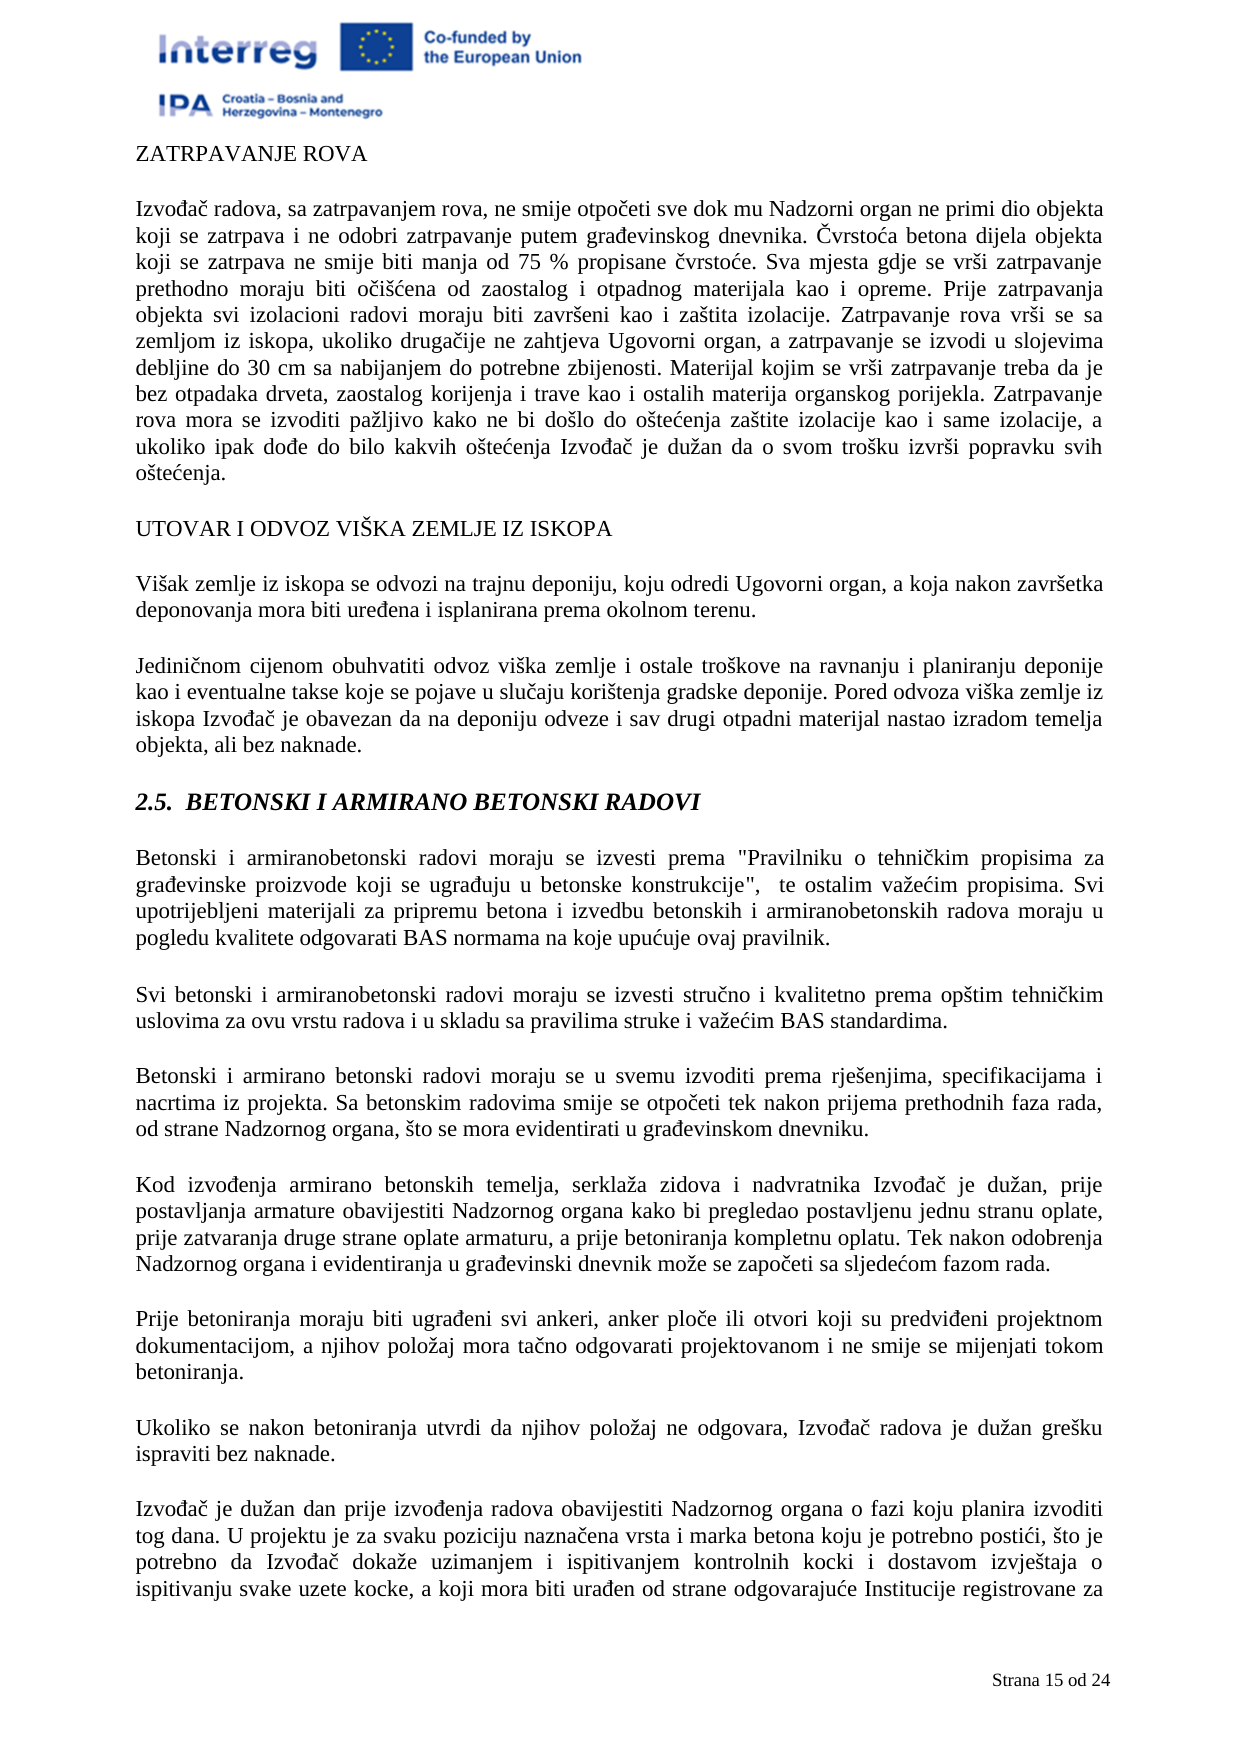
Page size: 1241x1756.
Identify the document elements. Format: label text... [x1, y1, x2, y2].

text Izvođač radova, sa zatrpavanjem rova, ne smije otpočeti sve dok mu Nadzorni organ ne primi dio objekta koji se zatrpava i ne odobri zatrpavanje putem građevinskog dnevnika. Čvrstoća betona dijela objekta koji se zatrpava ne smije biti manja od 75 % propisane čvrstoće. Sva mjesta gdje se vrši zatrpavanje prethodno moraju biti očišćena od zaostalog i otpadnog materijala kao i opreme. Prije zatrpavanja objekta svi izolacioni radovi moraju biti završeni kao i zaštita izolacije. Zatrpavanje rova vrši se sa zemljom iz iskopa, ukoliko drugačije ne zahtjeva Ugovorni organ, a zatrpavanje se izvodi u slojevima debljine do 30 cm sa nabijanjem do potrebne zbijenosti. Materijal kojim se vrši zatrpavanje treba da je bez otpadaka drveta, zaostalog korijenja i trave kao i ostalih materija organskog porijekla. Zatrpavanje rova mora se izvoditi pažljivo kako ne bi došlo do oštećenja zaštite izolacije kao i same izolacije, a ukoliko ipak dođe do bilo kakvih oštećenja Izvođač je dužan da o svom trošku izvrši popravku svih oštećenja. [135, 196, 1105, 485]
text Ukoliko se nakon betoniranja utvrdi da njihov položaj ne odgovara, Izvođač radova je dužan grešku ispraviti bez naknade. [135, 1414, 1105, 1466]
text ZATRPAVANJE ROVA [135, 140, 1105, 166]
text Višak zemlje iz iskopa se odvozi na trajnu deponiju, koju odredi Ugovorni organ, a koja nakon završetka deponovanja mora biti uređena i isplanirana prema okolnom terenu. [135, 570, 1105, 623]
text Betonski i armirano betonski radovi moraju se u svemu izvoditi prema rješenjima, specifikacijama i nacrtima iz projekta. Sa betonskim radovima smije se otpočeti tek nakon prijema prethodnih faza rada, od strane Nadzornog organa, što se mora evidentirati u građevinskom dnevniku. [135, 1063, 1105, 1142]
text Kod izvođenja armirano betonskih temelja, serklaža zidova i nadvratnika Izvođač je dužan, prije postavljanja armature obavijestiti Nadzornog organa kako bi pregledao postavljenu jednu stranu oplate, prije zatvaranja druge strane oplate armaturu, a prije betoniranja kompletnu oplatu. Tek nakon odobrenja Nadzornog organa i evidentiranja u građevinski dnevnik može se započeti sa sljedećom fazom rada. [135, 1171, 1105, 1276]
text UTOVAR I ODVOZ VIŠKA ZEMLJE IZ ISKOPA [135, 514, 1105, 541]
subtitle BETONSKI I ARMIRANO BETONSKI RADOVI [135, 787, 1105, 815]
text Betonski i armiranobetonski radovi moraju se izvesti prema "Pravilniku o tehničkim propisima za građevinske proizvode koji se ugrađuju u betonske konstrukcije", te ostalim važećim propisima. Svi upotrijebljeni materijali za pripremu betona i izvedbu betonskih i armiranobetonskih radova moraju u pogledu kvalitete odgovarati BAS normama na koje upućuje ovaj pravilnik. [135, 844, 1105, 952]
picture [135, 0, 606, 140]
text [135, 1496, 1105, 1601]
text Prije betoniranja moraju biti ugrađeni svi ankeri, anker ploče ili otvori koji su predviđeni projektnom dokumentacijom, a njihov položaj mora tačno odgovarati projektovanom i ne smije se mijenjati tokom betoniranja. [135, 1305, 1105, 1384]
text Jediničnom cijenom obuhvatiti odvoz viška zemlje i ostale troškove na ravnanju i planiranju deponije kao i eventualne takse koje se pojave u slučaju korištenja gradske deponije. Pored odvoza viška zemlje iz iskopa Izvođač je obavezan da na deponiju odveze i sav drugi otpadni materijal nastao izradom temelja objekta, ali bez naknade. [135, 652, 1105, 757]
text Svi betonski i armiranobetonski radovi moraju se izvesti stručno i kvalitetno prema opštim tehničkim uslovima za ovu vrstu radova i u skladu sa pravilima struke i važećim BAS standardima. [135, 981, 1105, 1033]
